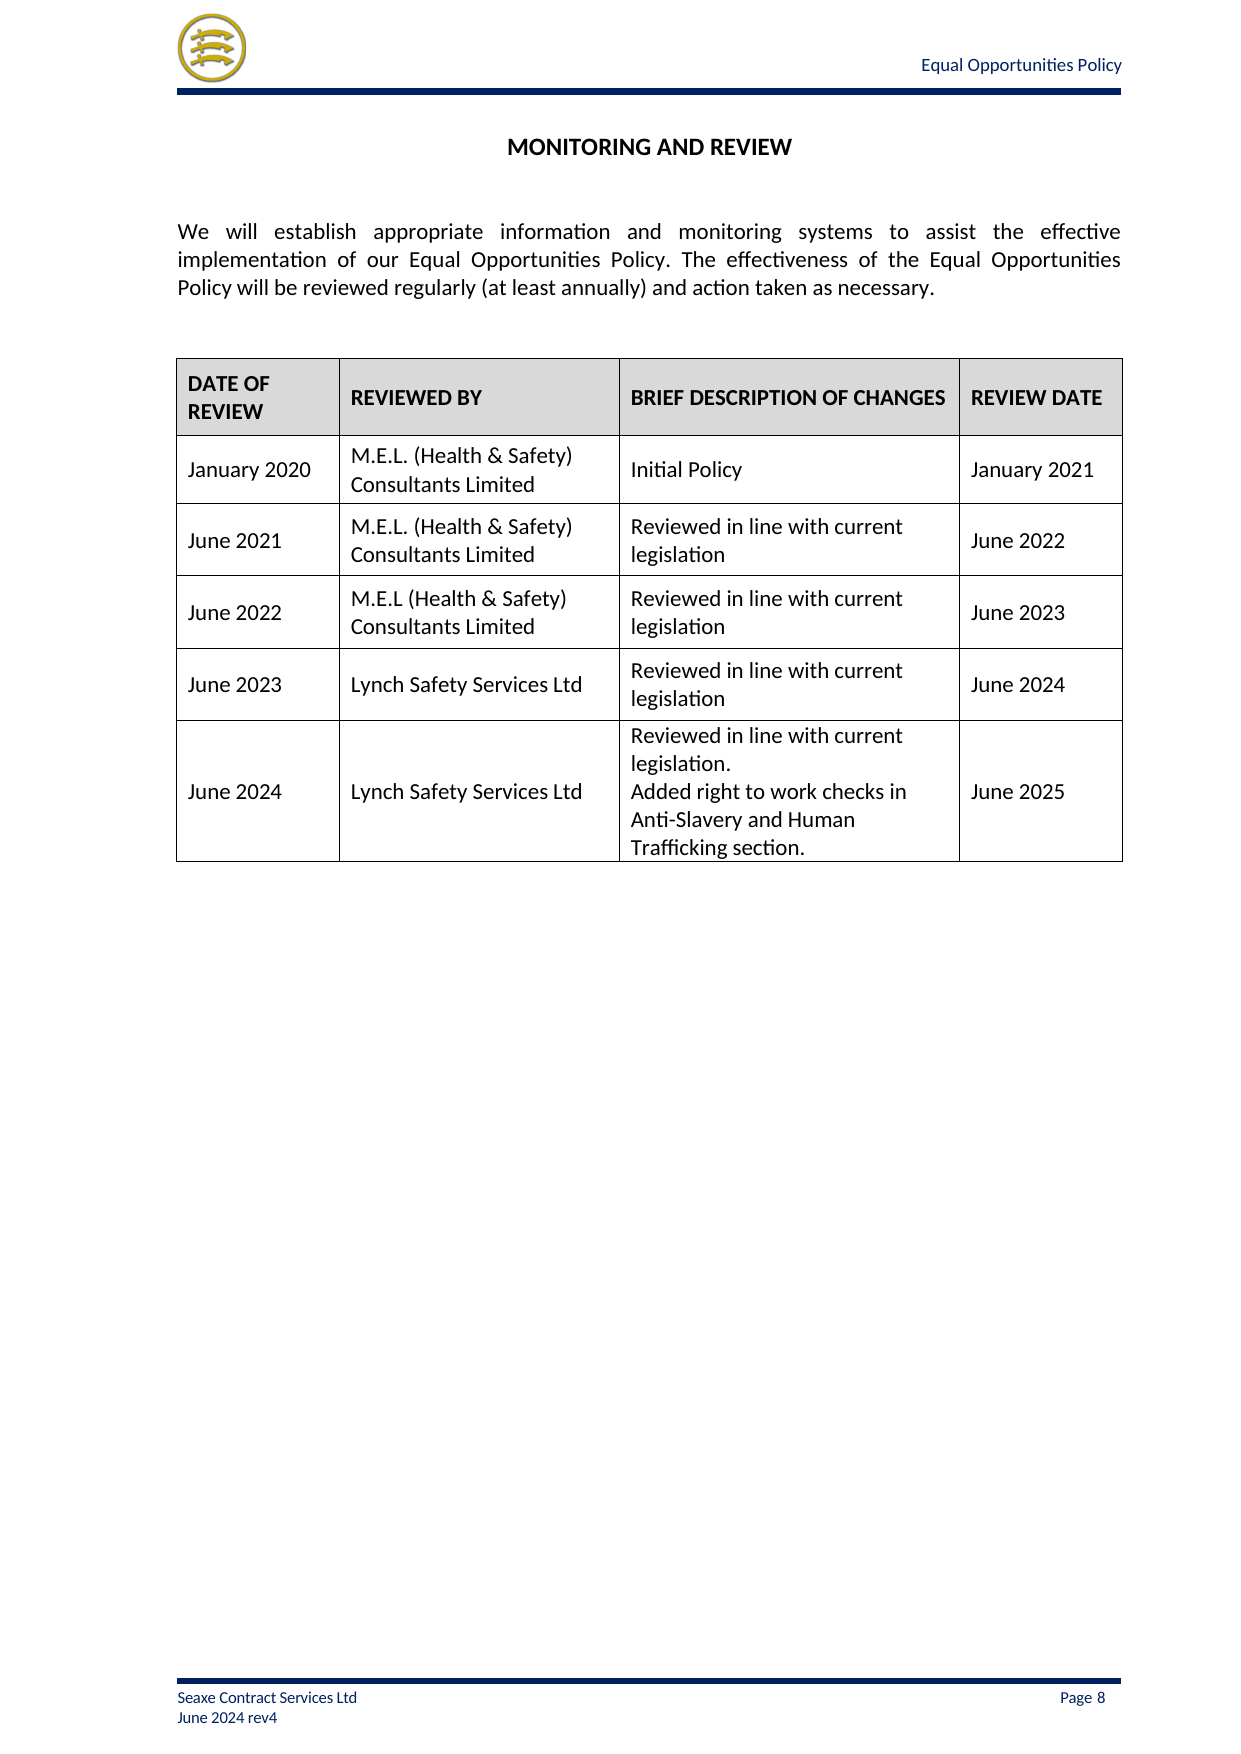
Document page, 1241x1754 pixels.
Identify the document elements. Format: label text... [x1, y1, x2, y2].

table_header DATE OF REVIEW [177, 359, 339, 435]
table_cell Initial Policy [620, 436, 959, 503]
table_cell June 2021 [177, 504, 339, 575]
table_cell Lynch Safety Services Ltd [340, 721, 619, 861]
table_cell January 2020 [177, 436, 339, 503]
table_header REVIEWED BY [340, 359, 619, 435]
picture [177, 13, 247, 83]
table_cell June 2023 [960, 576, 1122, 648]
table_cell Reviewed in line with current legislation [620, 649, 959, 720]
table_cell June 2025 [960, 721, 1122, 861]
table_cell June 2022 [177, 576, 339, 648]
table_cell June 2024 [177, 721, 339, 861]
table_cell June 2024 [960, 649, 1122, 720]
text We will establish appropriate information and monitoring systems to assist the effective implementation of our Equal Opportunities Policy. The effectiveness of the Equal Opportunities Policy will be reviewed regularly (at least annually) and action taken as necessary. [177, 217, 1122, 301]
table_cell Reviewed in line with current legislation. Added right to work checks in Anti-Slavery and Human Trafficking section. [620, 721, 959, 861]
table_header BRIEF DESCRIPTION OF CHANGES [620, 359, 959, 435]
table_cell June 2023 [177, 649, 339, 720]
table_cell M.E.L. (Health & Safety) Consultants Limited [340, 436, 619, 503]
table_cell June 2022 [960, 504, 1122, 575]
table_cell Lynch Safety Services Ltd [340, 649, 619, 720]
table_cell January 2021 [960, 436, 1122, 503]
table_cell Reviewed in line with current legislation [620, 504, 959, 575]
table_cell M.E.L (Health & Safety) Consultants Limited [340, 576, 619, 648]
table_cell Reviewed in line with current legislation [620, 576, 959, 648]
text MONITORING AND REVIEW [177, 131, 1122, 161]
table_header REVIEW DATE [960, 359, 1122, 435]
table_cell M.E.L. (Health & Safety) Consultants Limited [340, 504, 619, 575]
